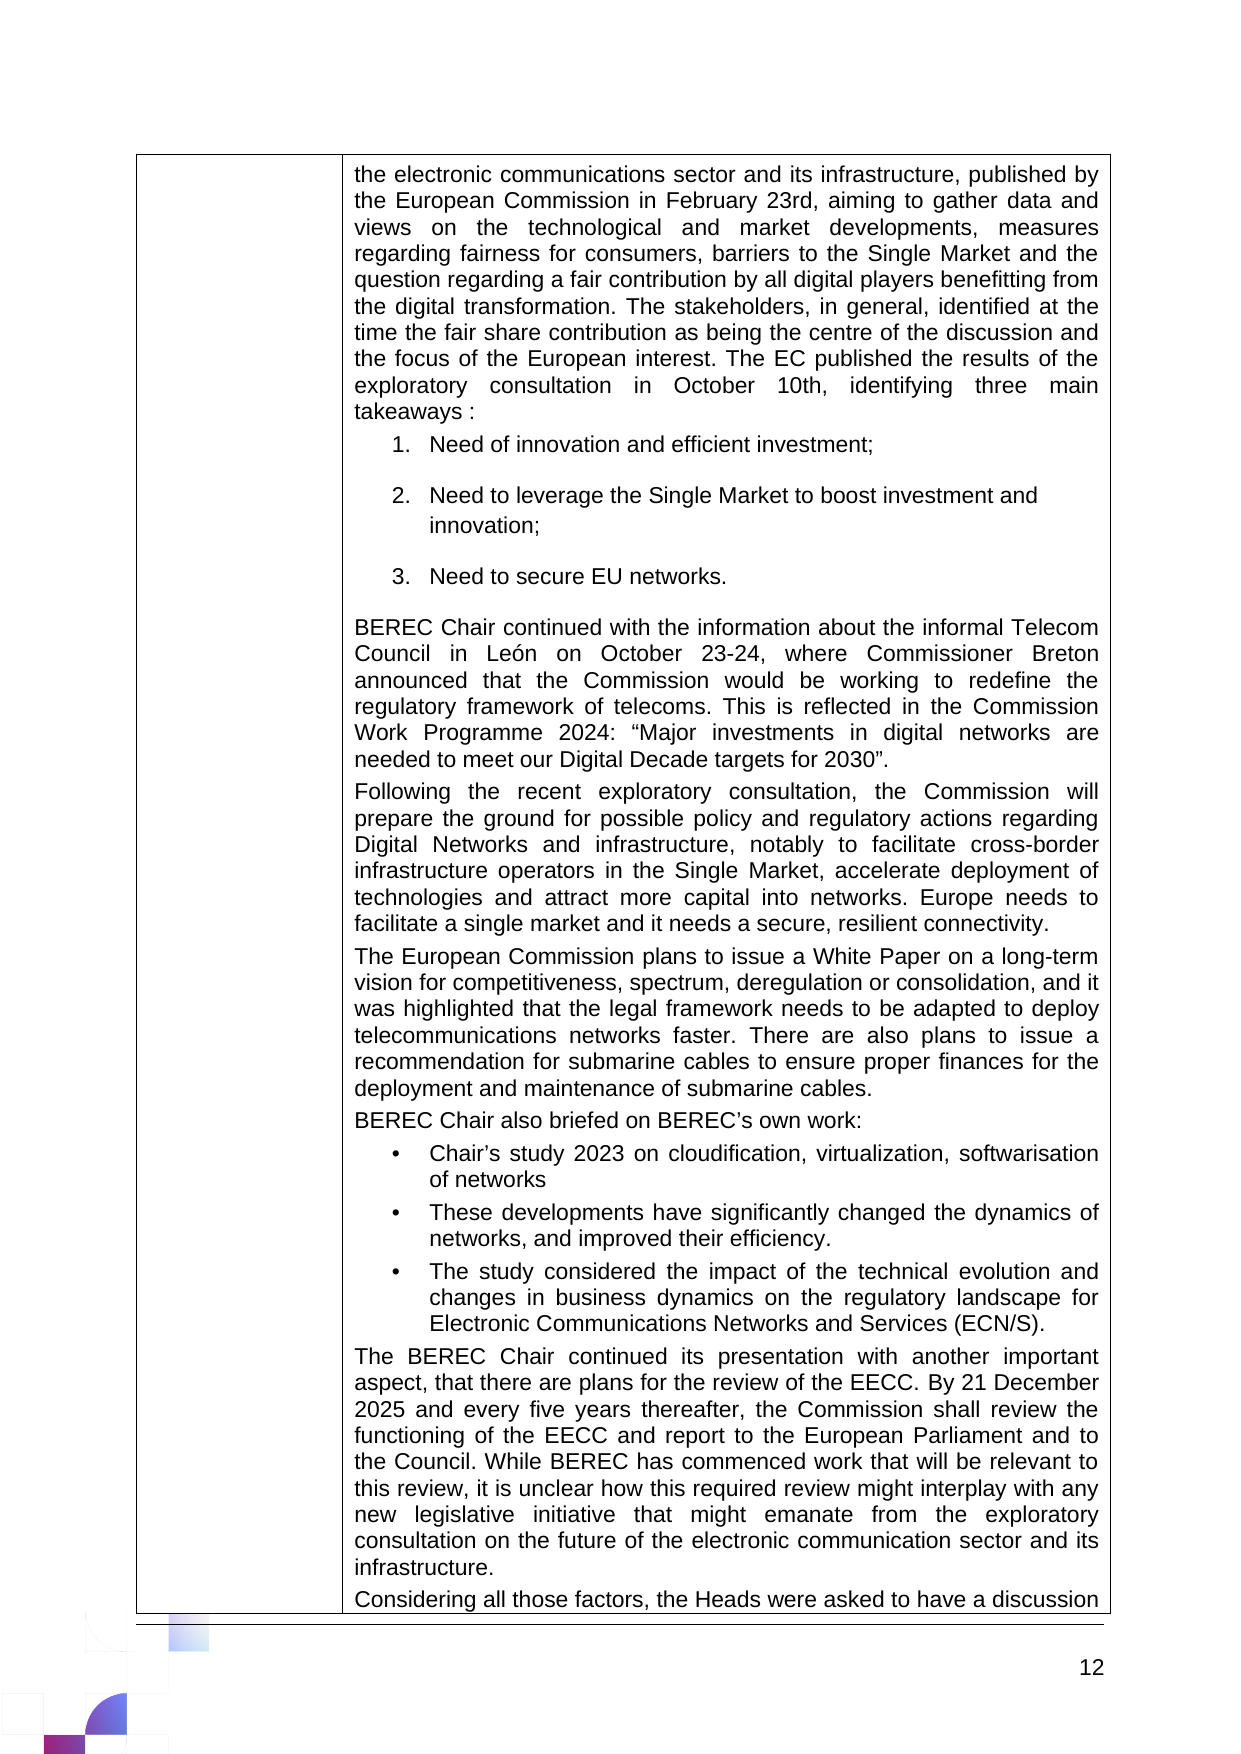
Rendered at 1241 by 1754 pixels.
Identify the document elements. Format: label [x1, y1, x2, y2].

picture [2, 1611, 210, 1754]
table_cell [343, 155, 1110, 1613]
table_cell [137, 155, 342, 1613]
